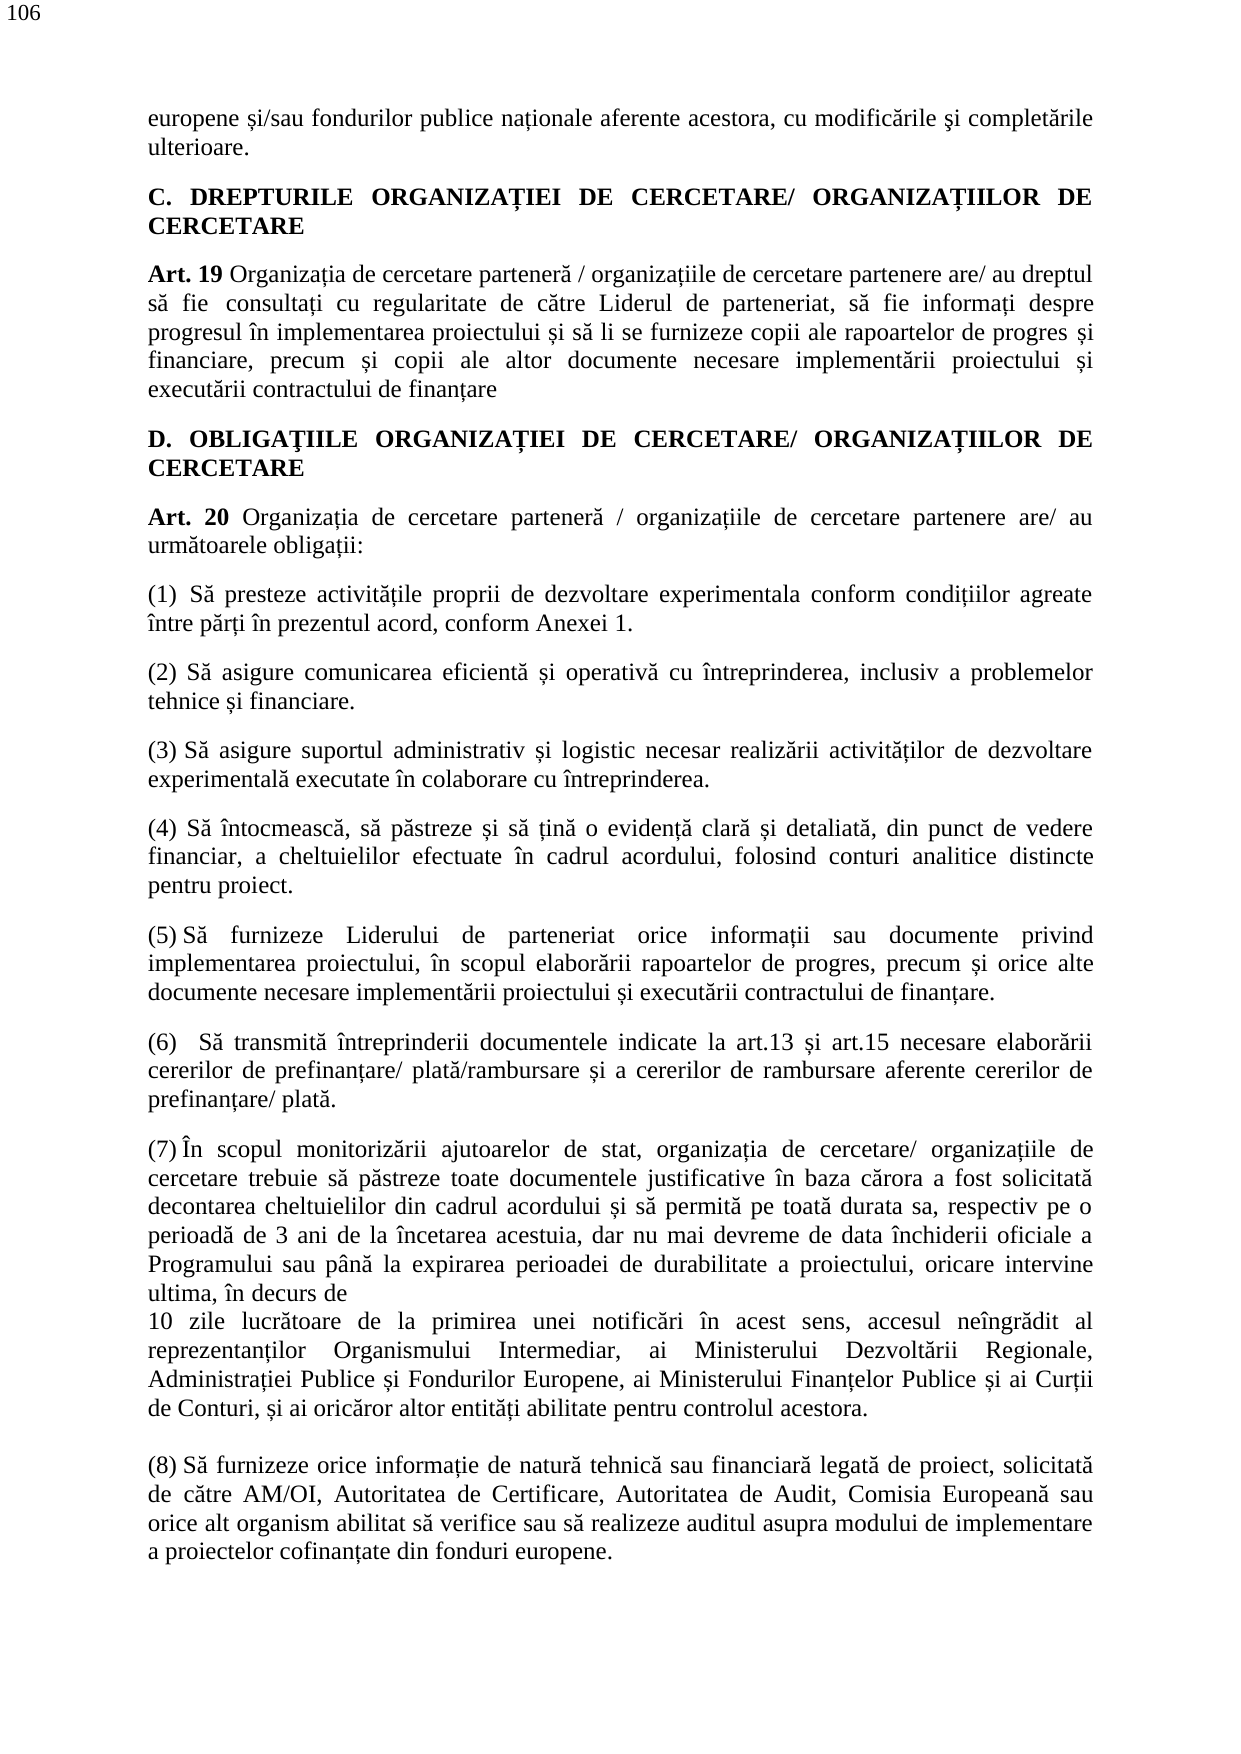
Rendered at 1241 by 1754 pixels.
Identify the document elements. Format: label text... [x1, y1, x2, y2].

text europene și/sau fondurilor publice naționale aferente acestora, cu modificările şi completările ulterioare. [148, 103, 1094, 161]
subtitle DREPTURILE ORGANIZAȚIEI DE CERCETARE/ ORGANIZAȚIILOR DE CERCETARE [148, 182, 1093, 239]
list Să presteze activitățile proprii de dezvoltare experimentala conform condițiilor agreate între părți în prezentul acord, conform Anexei 1. [148, 579, 1093, 637]
text Art. 20 Organizația de cercetare parteneră / organizațiile de cercetare partenere are/ au următoarele obligații: [148, 502, 1093, 559]
list În scopul monitorizării ajutoarelor de stat, organizația de cercetare/ organizațiile de cercetare trebuie să păstreze toate documentele justificative în baza cărora a fost solicitată decontarea cheltuielilor din cadrul acordului și să permită pe toată durata sa, respectiv pe o perioadă de 3 ani de la încetarea acestuia, dar nu mai devreme de data închiderii oficiale a Programului sau până la expirarea perioadei de durabilitate a proiectului, oricare intervine ultima, în decurs de [148, 1134, 1094, 1306]
list Să asigure suportul administrativ și logistic necesar realizării activităților de dezvoltare experimentală executate în colaborare cu întreprinderea. [148, 735, 1093, 792]
list Să asigure comunicarea eficientă și operativă cu întreprinderea, inclusiv a problemelor tehnice și financiare. [148, 657, 1094, 714]
list Să întocmească, să păstreze și să țină o evidență clară și detaliată, din punct de vedere financiar, a cheltuielilor efectuate în cadrul acordului, folosind conturi analitice distincte pentru proiect. [148, 813, 1094, 899]
subtitle OBLIGAŢIILE ORGANIZAȚIEI DE CERCETARE/ ORGANIZAȚIILOR DE CERCETARE [148, 424, 1093, 482]
list Să furnizeze Liderului de parteneriat orice informații sau documente privind implementarea proiectului, în scopul elaborării rapoartelor de progres, precum și orice alte documente necesare implementării proiectului și executării contractului de finanțare. [148, 920, 1094, 1006]
list Să transmită întreprinderii documentele indicate la art.13 și art.15 necesare elaborării cererilor de prefinanțare/ plată/rambursare și a cererilor de rambursare aferente cererilor de prefinanțare/ plată. [148, 1027, 1093, 1113]
text Art. 19 Organizația de cercetare parteneră / organizațiile de cercetare partenere are/ au dreptul să fie consultați cu regularitate de către Liderul de parteneriat, să fie informați despre progresul în implementarea proiectului și să li se furnizeze copii ale rapoartelor de progres și financiare, precum și copii ale altor documente necesare implementării proiectului și executării contractului de finanțare [148, 259, 1094, 403]
list Să furnizeze orice informație de natură tehnică sau financiară legată de proiect, solicitată de către AM/OI, Autoritatea de Certificare, Autoritatea de Audit, Comisia Europeană sau orice alt organism abilitat să verifice sau să realizeze auditul asupra modului de implementare a proiectelor cofinanțate din fonduri europene. [148, 1450, 1094, 1565]
text 10 zile lucrătoare de la primirea unei notificări în acest sens, accesul neîngrădit al reprezentanților Organismului Intermediar, ai Ministerului Dezvoltării Regionale, Administrației Publice și Fondurilor Europene, ai Ministerului Finanțelor Publice și ai Curții de Conturi, și ai oricăror altor entități abilitate pentru controlul acestora. [148, 1306, 1094, 1421]
